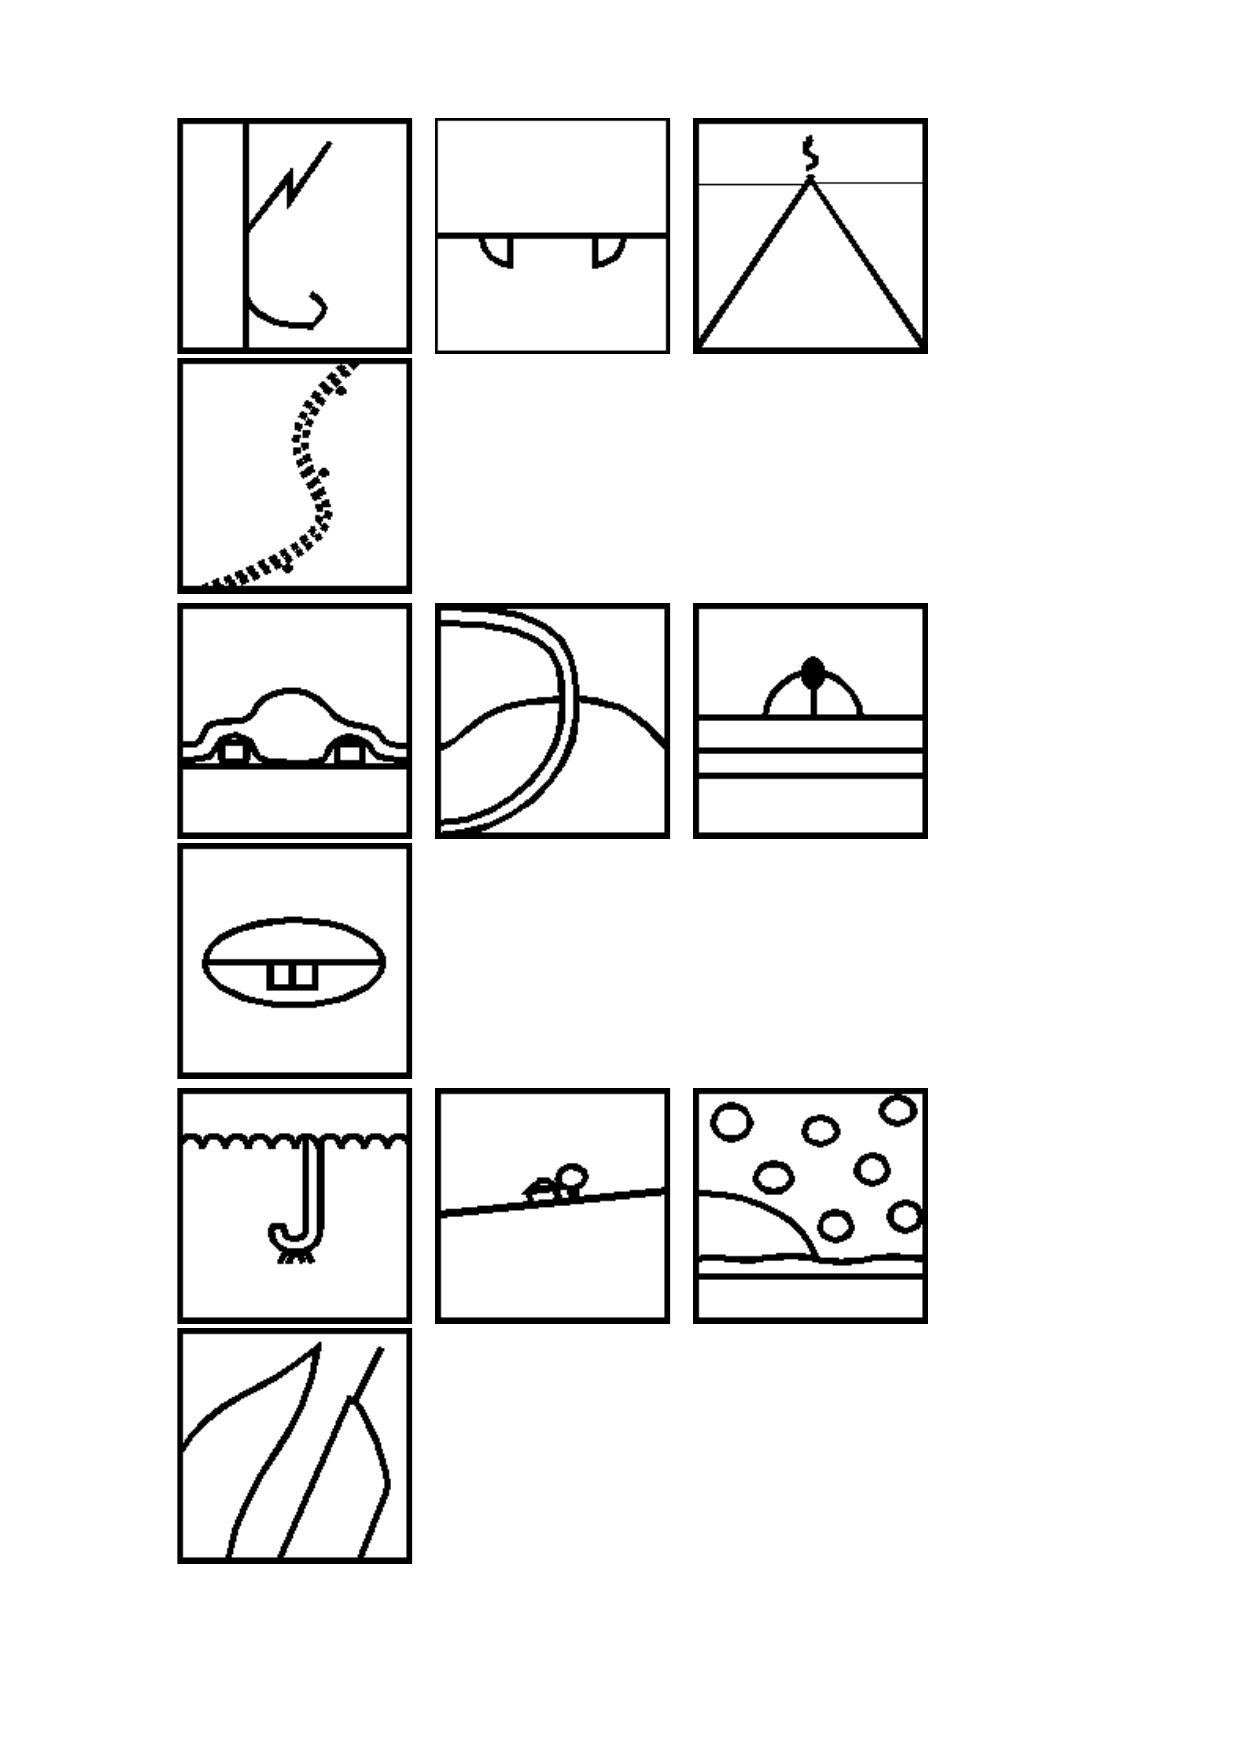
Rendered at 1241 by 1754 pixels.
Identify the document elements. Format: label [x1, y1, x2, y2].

picture [693, 603, 928, 839]
picture [177, 1328, 413, 1564]
picture [177, 118, 413, 354]
picture [435, 118, 671, 354]
picture [435, 1088, 671, 1324]
picture [693, 1088, 928, 1324]
picture [693, 118, 928, 354]
picture [177, 1088, 413, 1324]
picture [435, 603, 671, 839]
picture [177, 358, 413, 594]
picture [177, 603, 413, 839]
picture [177, 843, 413, 1079]
